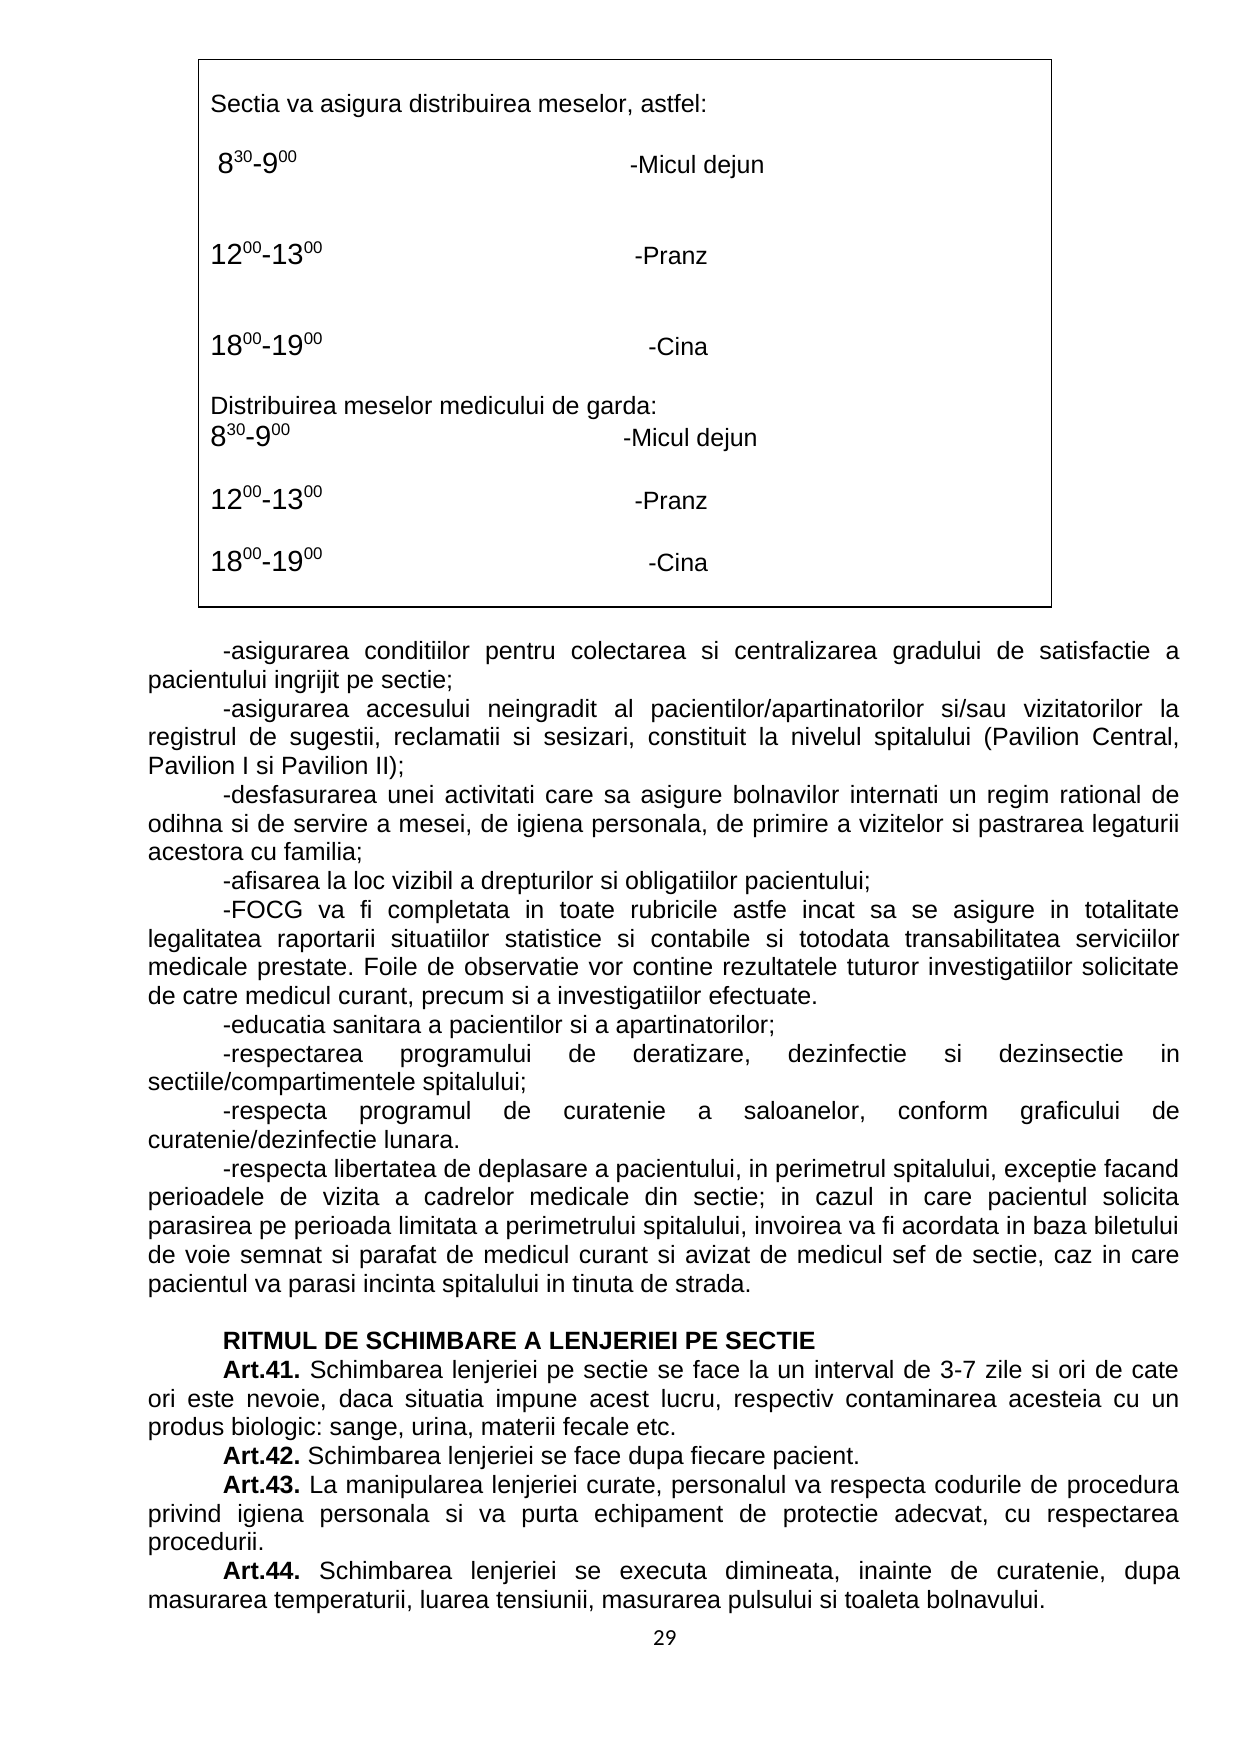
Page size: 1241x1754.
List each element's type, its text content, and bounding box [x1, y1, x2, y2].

text Art.41. Schimbarea lenjeriei pe sectie se face la un interval de 3-7 zile si ori de cate ori este nevoie, daca situatia impune acest lucru, respectiv contaminarea acesteia cu un produs biologic: sange, urina, materii fecale etc. [148, 1355, 1181, 1441]
text Art.42. Schimbarea lenjeriei se face dupa fiecare pacient. [148, 1441, 1181, 1470]
text -FOCG va fi completata in toate rubricile astfe incat sa se asigure in totalitate legalitatea raportarii situatiilor statistice si contabile si totodata transabilitatea serviciilor medicale prestate. Foile de observatie vor contine rezultatele tuturor investigatiilor solicitate de catre medicul curant, precum si a investigatiilor efectuate. [148, 895, 1181, 1010]
text -educatia sanitara a pacientilor si a apartinatorilor; [148, 1010, 1181, 1039]
text Art.44. Schimbarea lenjeriei se executa dimineata, inainte de curatenie, dupa masurarea temperaturii, luarea tensiunii, masurarea pulsului si toaleta bolnavului. [148, 1556, 1181, 1614]
text -respectarea programului de deratizare, dezinfectie si dezinsectie in sectiile/compartimentele spitalului; [148, 1039, 1181, 1096]
text -afisarea la loc vizibil a drepturilor si obligatiilor pacientului; [148, 866, 1181, 895]
text -asigurarea conditiilor pentru colectarea si centralizarea gradului de satisfactie a pacientului ingrijit pe sectie; [148, 636, 1181, 694]
text RITMUL DE SCHIMBARE A LENJERIEI PE SECTIE [148, 1326, 1181, 1355]
text -desfasurarea unei activitati care sa asigure bolnavilor internati un regim rational de odihna si de servire a mesei, de igiena personala, de primire a vizitelor si pastrarea legaturii acestora cu familia; [148, 780, 1181, 866]
text -respecta libertatea de deplasare a pacientului, in perimetrul spitalului, exceptie facand perioadele de vizita a cadrelor medicale din sectie; in cazul in care pacientul solicita parasirea pe perioada limitata a perimetrului spitalului, invoirea va fi acordata in baza biletului de voie semnat si parafat de medicul curant si avizat de medicul sef de sectie, caz in care pacientul va parasi incinta spitalului in tinuta de strada. [148, 1154, 1181, 1297]
text -asigurarea accesului neingradit al pacientilor/apartinatorilor si/sau vizitatorilor la registrul de sugestii, reclamatii si sesizari, constituit la nivelul spitalului (Pavilion Central, Pavilion I si Pavilion II); [148, 694, 1181, 780]
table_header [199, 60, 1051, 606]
text -respecta programul de curatenie a saloanelor, conform graficului de curatenie/dezinfectie lunara. [148, 1096, 1181, 1154]
text Art.43. La manipularea lenjeriei curate, personalul va respecta codurile de procedura privind igiena personala si va purta echipament de protectie adecvat, cu respectarea procedurii. [148, 1470, 1181, 1556]
